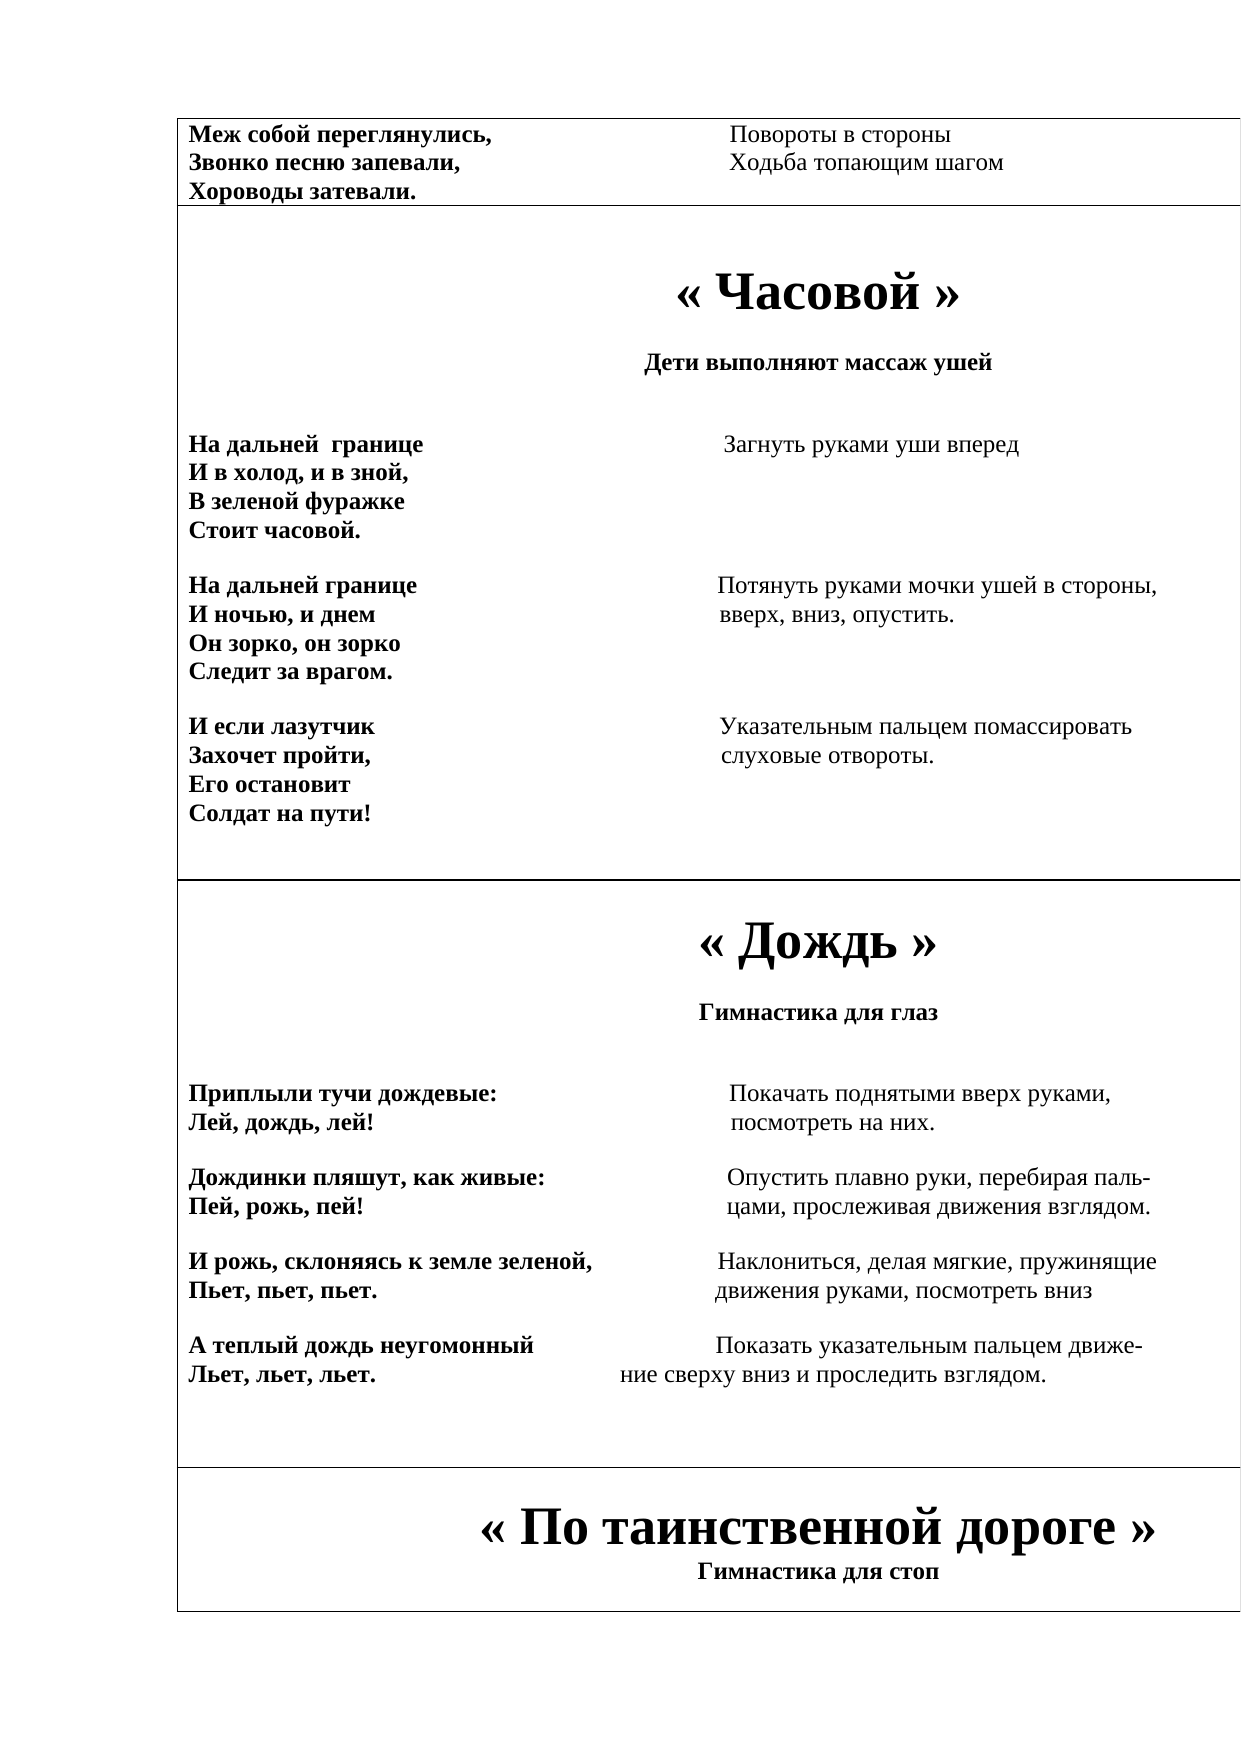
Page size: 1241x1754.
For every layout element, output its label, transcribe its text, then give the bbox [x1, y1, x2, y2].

table_header « Часовой » Дети выполняют массаж ушей На дальней границе Загнуть руками уши вперед И в холод, и в зной, В зеленой фуражке Стоит часовой. На дальней границе Потянуть руками мочки ушей в стороны, И ночью, и днем вверх, вниз, опустить. Он зорко, он зорко Следит за врагом. И если лазутчик Указательным пальцем помассировать Захочет пройти, слуховые отвороты. Его остановит Солдат на пути! [178, 206, 1240, 879]
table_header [178, 1468, 1240, 1611]
table_header « Дождь » Гимнастика для глаз Приплыли тучи дождевые: Покачать поднятыми вверх руками, Лей, дождь, лей! посмотреть на них. Дождинки пляшут, как живые: Опустить плавно руки, перебирая паль- Пей, рожь, пей! цами, прослеживая движения взглядом. И рожь, склоняясь к земле зеленой, Наклониться, делая мягкие, пружинящие Пьет, пьет, пьет. движения руками, посмотреть вниз А теплый дождь неугомонный Показать указательным пальцем движе- Льет, льет, льет. ние сверху вниз и проследить взглядом. [178, 881, 1240, 1466]
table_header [178, 119, 1240, 205]
